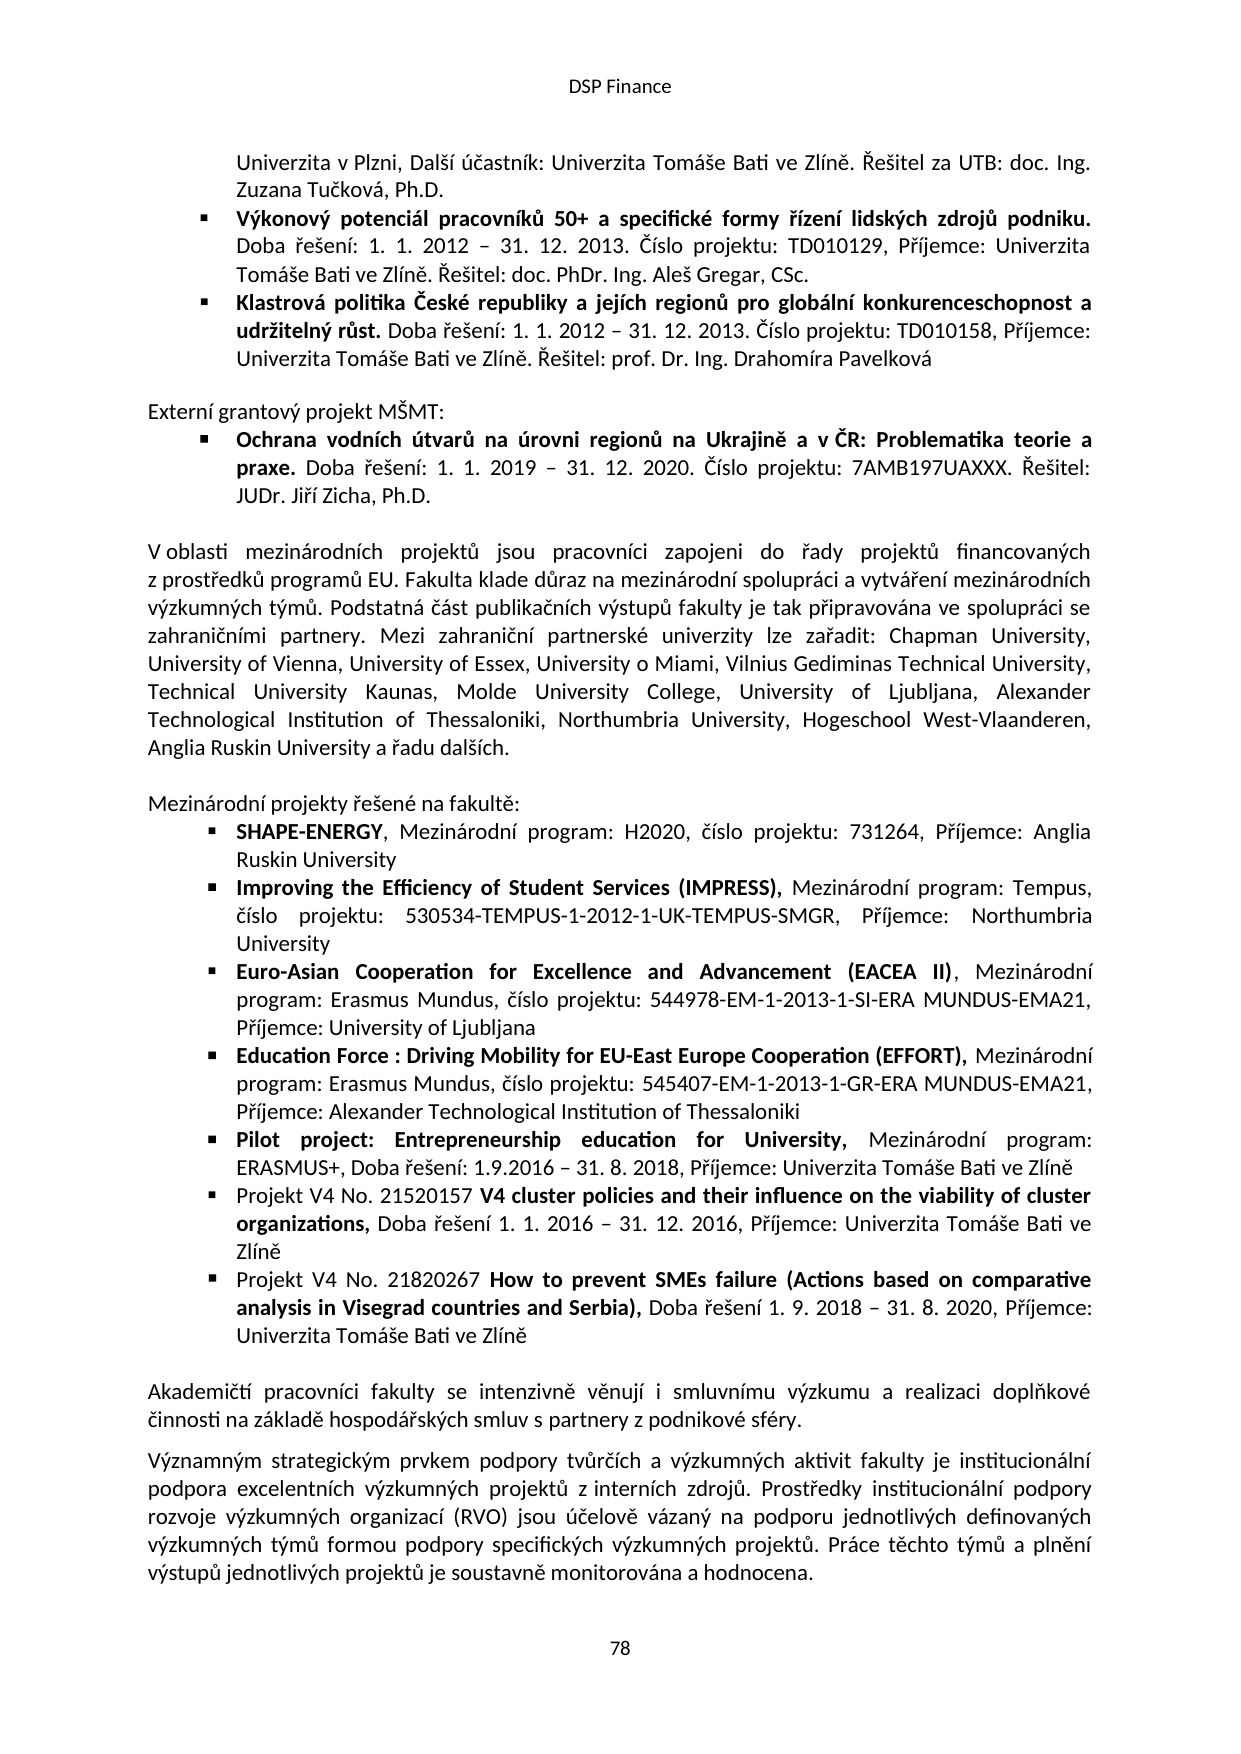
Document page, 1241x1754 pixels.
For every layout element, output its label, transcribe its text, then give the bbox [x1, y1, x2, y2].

list Klastrová politika České republiky a jejích regionů pro globální konkurenceschopnost a udržitelný růst. Doba řešení: 1. 1. 2012 – 31. 12. 2013. Číslo projektu: TD010158, Příjemce: Univerzita Tomáše Bati ve Zlíně. Řešitel: prof. Dr. Ing. Drahomíra Pavelková [199, 288, 1093, 372]
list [199, 148, 1093, 204]
list SHAPE-ENERGY, Mezinárodní program: H2020, číslo projektu: 731264, Příjemce: Anglia Ruskin University [207, 817, 1093, 873]
list Projekt V4 No. 21520157 V4 cluster policies and their influence on the viability of cluster organizations, Doba řešení 1. 1. 2016 – 31. 12. 2016, Příjemce: Univerzita Tomáše Bati ve Zlíně [207, 1181, 1093, 1265]
text Mezinárodní projekty řešené na fakultě: [148, 789, 1093, 817]
text Významným strategickým prvkem podpory tvůrčích a výzkumných aktivit fakulty je institucionální podpora excelentních výzkumných projektů z interních zdrojů. Prostředky institucionální podpory rozvoje výzkumných organizací (RVO) jsou účelově vázaný na podporu jednotlivých definovaných výzkumných týmů formou podpory specifických výzkumných projektů. Práce těchto týmů a plnění výstupů jednotlivých projektů je soustavně monitorována a hodnocena. [148, 1446, 1093, 1586]
list Pilot project: Entrepreneurship education for University, Mezinárodní program: ERASMUS+, Doba řešení: 1.9.2016 – 31. 8. 2018, Příjemce: Univerzita Tomáše Bati ve Zlíně [207, 1125, 1093, 1181]
text Akademičtí pracovníci fakulty se intenzivně věnují i smluvnímu výzkumu a realizaci doplňkové činnosti na základě hospodářských smluv s partnery z podnikové sféry. [148, 1377, 1093, 1433]
text Externí grantový projekt MŠMT: [148, 397, 1093, 425]
list Euro-Asian Cooperation for Excellence and Advancement (EACEA II), Mezinárodní program: Erasmus Mundus, číslo projektu: 544978-EM-1-2013-1-SI-ERA MUNDUS-EMA21, Příjemce: University of Ljubljana [207, 957, 1093, 1041]
text V oblasti mezinárodních projektů jsou pracovníci zapojeni do řady projektů financovaných z prostředků programů EU. Fakulta klade důraz na mezinárodní spolupráci a vytváření mezinárodních výzkumných týmů. Podstatná část publikačních výstupů fakulty je tak připravována ve spolupráci se zahraničními partnery. Mezi zahraniční partnerské univerzity lze zařadit: Chapman University, University of Vienna, University of Essex, University o Miami, Vilnius Gediminas Technical University, Technical University Kaunas, Molde University College, University of Ljubljana, Alexander Technological Institution of Thessaloniki, Northumbria University, Hogeschool West-Vlaanderen, Anglia Ruskin University a řadu dalších. [148, 537, 1093, 761]
list Projekt V4 No. 21820267 How to prevent SMEs failure (Actions based on comparative analysis in Visegrad countries and Serbia), Doba řešení 1. 9. 2018 – 31. 8. 2020, Příjemce: Univerzita Tomáše Bati ve Zlíně [207, 1265, 1093, 1349]
list Education Force : Driving Mobility for EU-East Europe Cooperation (EFFORT), Mezinárodní program: Erasmus Mundus, číslo projektu: 545407-EM-1-2013-1-GR-ERA MUNDUS-EMA21, Příjemce: Alexander Technological Institution of Thessaloniki [207, 1041, 1093, 1125]
list Improving the Efficiency of Student Services (IMPRESS), Mezinárodní program: Tempus, číslo projektu: 530534-TEMPUS-1-2012-1-UK-TEMPUS-SMGR, Příjemce: Northumbria University [207, 873, 1093, 957]
list Výkonový potenciál pracovníků 50+ a specifické formy řízení lidských zdrojů podniku. Doba řešení: 1. 1. 2012 – 31. 12. 2013. Číslo projektu: TD010129, Příjemce: Univerzita Tomáše Bati ve Zlíně. Řešitel: doc. PhDr. Ing. Aleš Gregar, CSc. [199, 204, 1093, 288]
list Ochrana vodních útvarů na úrovni regionů na Ukrajině a v ČR: Problematika teorie a praxe. Doba řešení: 1. 1. 2019 – 31. 12. 2020. Číslo projektu: 7AMB197UAXXX. Řešitel: JUDr. Jiří Zicha, Ph.D. [199, 425, 1093, 509]
